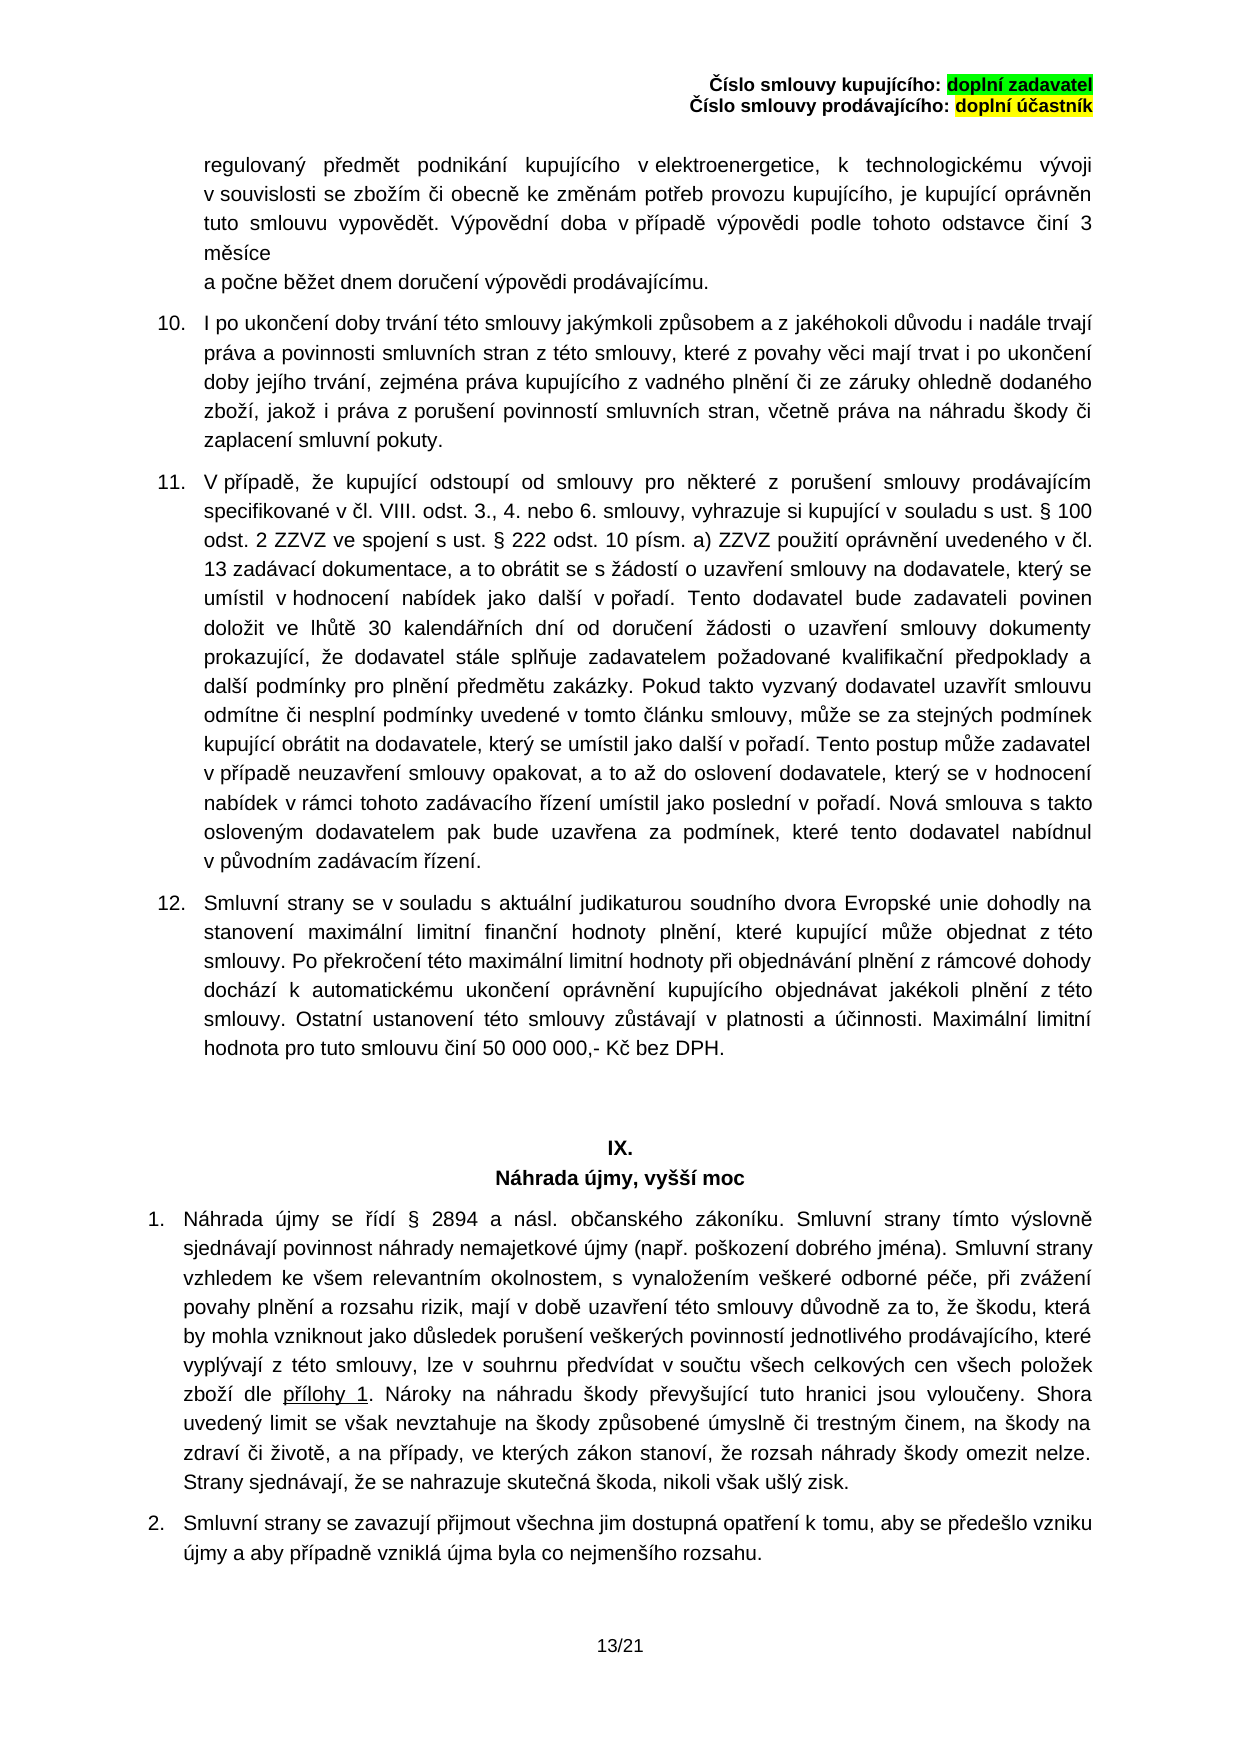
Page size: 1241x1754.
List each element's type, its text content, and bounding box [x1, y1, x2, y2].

list V případě, že kupující odstoupí od smlouvy pro některé z porušení smlouvy prodávajícím specifikované v čl. VIII. odst. 3., 4. nebo 6. smlouvy, vyhrazuje si kupující v souladu s ust. § 100 odst. 2 ZZVZ ve spojení s ust. § 222 odst. 10 písm. a) ZZVZ použití oprávnění uvedeného v čl. 13 zadávací dokumentace, a to obrátit se s žádostí o uzavření smlouvy na dodavatele, který se umístil v hodnocení nabídek jako další v pořadí. Tento dodavatel bude zadavateli povinen doložit ve lhůtě 30 kalendářních dní od doručení žádosti o uzavření smlouvy dokumenty prokazující, že dodavatel stále splňuje zadavatelem požadované kvalifikační předpoklady a další podmínky pro plnění předmětu zakázky. Pokud takto vyzvaný dodavatel uzavřít smlouvu odmítne či nesplní podmínky uvedené v tomto článku smlouvy, může se za stejných podmínek kupující obrátit na dodavatele, který se umístil jako další v pořadí. Tento postup může zadavatel v případě neuzavření smlouvy opakovat, a to až do oslovení dodavatele, který se v hodnocení nabídek v rámci tohoto zadávacího řízení umístil jako poslední v pořadí. Nová smlouva s takto osloveným dodavatelem pak bude uzavřena za podmínek, které tento dodavatel nabídnul v původním zadávacím řízení. [157, 464, 1093, 873]
list Smluvní strany se zavazují přijmout všechna jim dostupná opatření k tomu, aby se předešlo vzniku újmy a aby případně vzniklá újma byla co nejmenšího rozsahu. [148, 1506, 1093, 1564]
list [157, 148, 1093, 293]
text Náhrada újmy, vyšší moc [148, 1160, 1093, 1189]
list Náhrada újmy se řídí § 2894 a násl. občanského zákoníku. Smluvní strany tímto výslovně sjednávají povinnost náhrady nemajetkové újmy (např. poškození dobrého jména). Smluvní strany vzhledem ke všem relevantním okolnostem, s vynaložením veškeré odborné péče, při zvážení povahy plnění a rozsahu rizik, mají v době uzavření této smlouvy důvodně za to, že škodu, která by mohla vzniknout jako důsledek porušení veškerých povinností jednotlivého prodávajícího, které vyplývají z této smlouvy, lze v souhrnu předvídat v součtu všech celkových cen všech položek zboží dle přílohy 1. Nároky na náhradu škody převyšující tuto hranici jsou vyloučeny. Shora uvedený limit se však nevztahuje na škody způsobené úmyslně či trestným činem, na škody na zdraví či životě, a na případy, ve kterých zákon stanoví, že rozsah náhrady škody omezit nelze. Strany sjednávají, že se nahrazuje skutečná škoda, nikoli však ušlý zisk. [148, 1202, 1093, 1493]
list I po ukončení doby trvání této smlouvy jakýmkoli způsobem a z jakéhokoli důvodu i nadále trvají práva a povinnosti smluvních stran z této smlouvy, které z povahy věci mají trvat i po ukončení doby jejího trvání, zejména práva kupujícího z vadného plnění či ze záruky ohledně dodaného zboží, jakož i práva z porušení povinností smluvních stran, včetně práva na náhradu škody či zaplacení smluvní pokuty. [157, 306, 1093, 452]
list Smluvní strany se v souladu s aktuální judikaturou soudního dvora Evropské unie dohodly na stanovení maximální limitní finanční hodnoty plnění, které kupující může objednat z této smlouvy. Po překročení této maximální limitní hodnoty při objednávání plnění z rámcové dohody dochází k automatickému ukončení oprávnění kupujícího objednávat jakékoli plnění z této smlouvy. Ostatní ustanovení této smlouvy zůstávají v platnosti a účinnosti. Maximální limitní hodnota pro tuto smlouvu činí 50 000 000,- Kč bez DPH. [157, 885, 1093, 1060]
text IX. [148, 1131, 1093, 1160]
